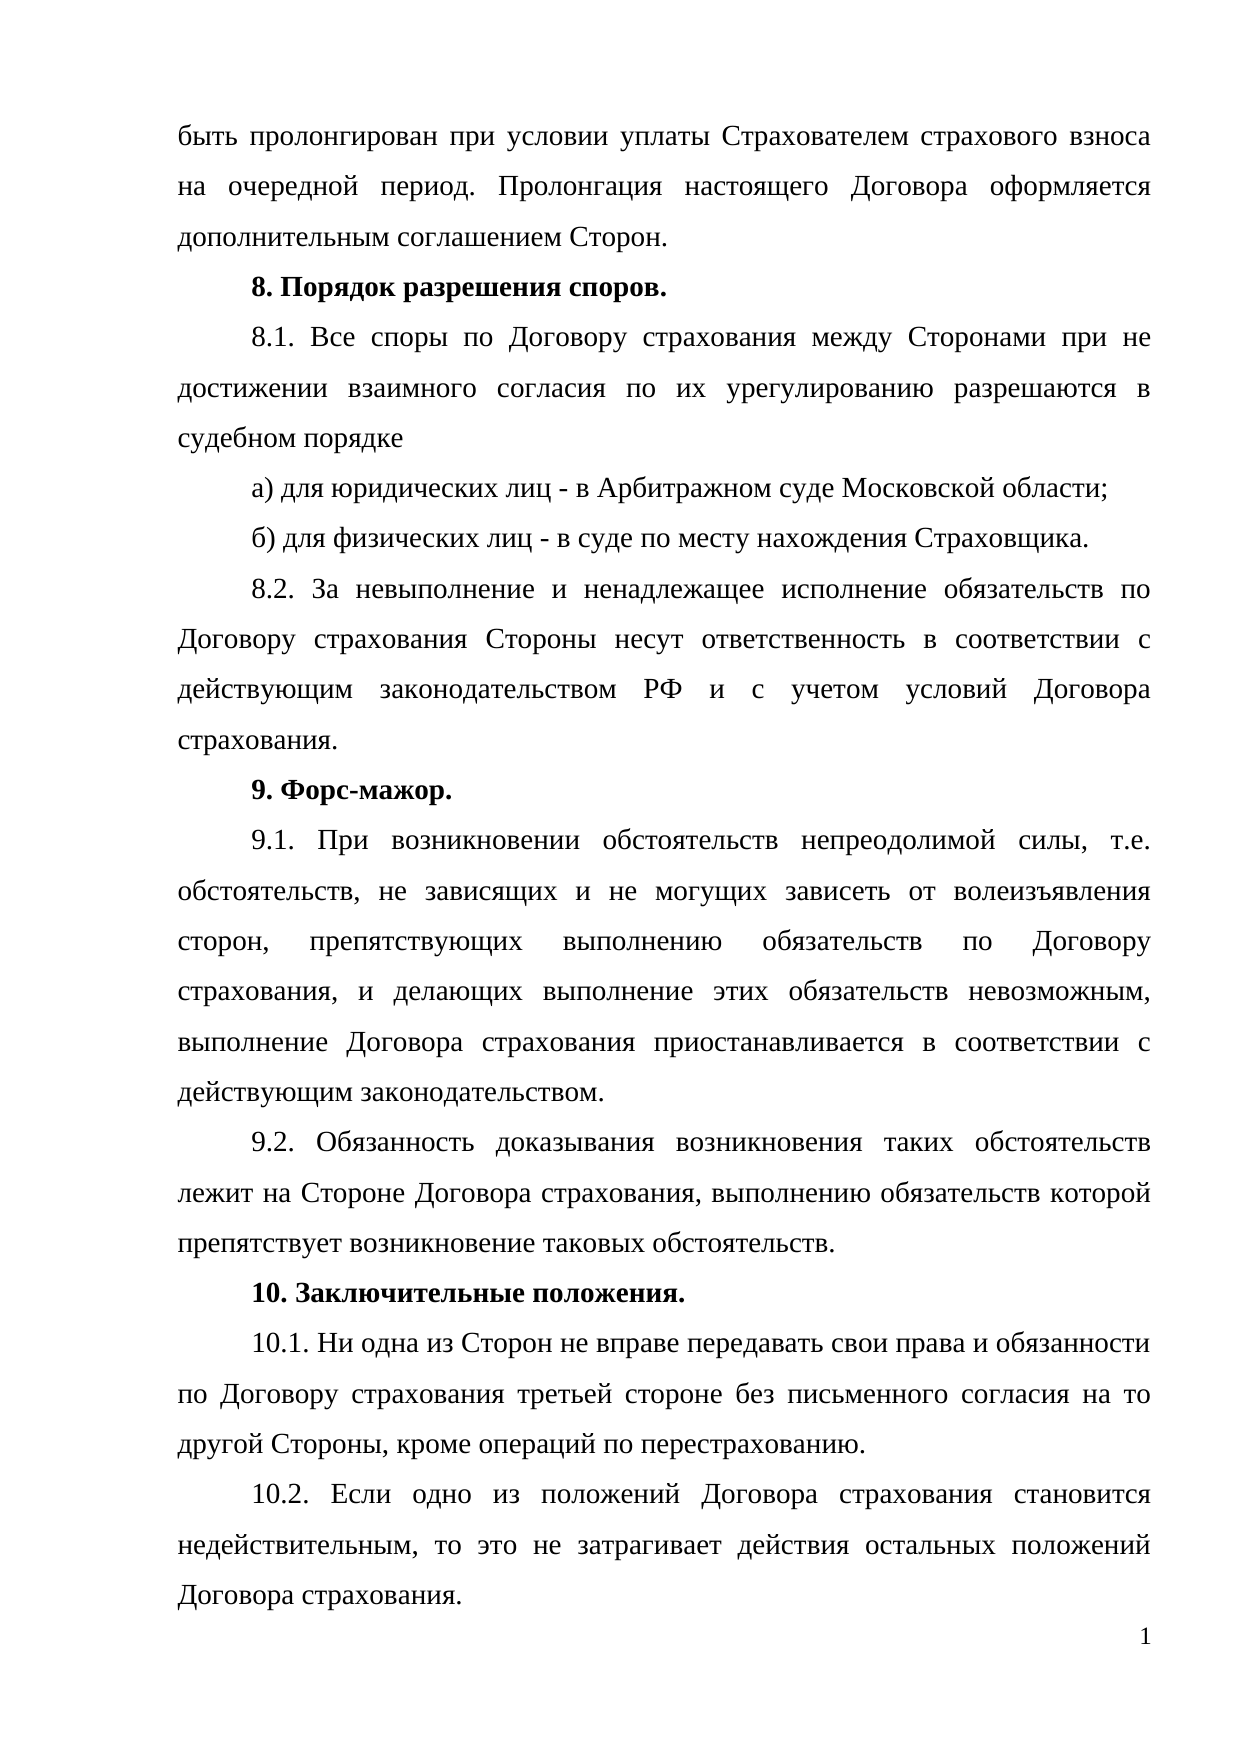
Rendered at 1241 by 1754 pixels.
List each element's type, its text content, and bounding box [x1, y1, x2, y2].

text а) для юридических лиц - в Арбитражном суде Московской области; [177, 470, 1152, 504]
text 9.1. При возникновении обстоятельств непреодолимой силы, т.е. обстоятельств, не зависящих и не могущих зависеть от волеизъявления сторон, препятствующих выполнению обязательств по Договору страхования, и делающих выполнение этих обязательств невозможным, выполнение Договора страхования приостанавливается в соответствии с действующим законодательством. [177, 822, 1152, 1108]
text 10. Заключительные положения. [177, 1275, 1152, 1309]
text 9.2. Обязанность доказывания возникновения таких обстоятельств лежит на Стороне Договора страхования, выполнению обязательств которой препятствует возникновение таковых обстоятельств. [177, 1124, 1152, 1258]
text 9. Форс-мажор. [177, 772, 1152, 806]
text 10.1. Ни одна из Сторон не вправе передавать свои права и обязанности по Договору страхования третьей стороне без письменного согласия на то другой Стороны, кроме операций по перестрахованию. [177, 1326, 1152, 1460]
text 8.2. За невыполнение и ненадлежащее исполнение обязательств по Договору страхования Стороны несут ответственность в соответствии с действующим законодательством РФ и с учетом условий Договора страхования. [177, 571, 1152, 755]
text 8. Порядок разрешения споров. [177, 269, 1152, 303]
text б) для физических лиц - в суде по месту нахождения Страховщика. [177, 521, 1152, 554]
text 10.2. Если одно из положений Договора страхования становится недействительным, то это не затрагивает действия остальных положений Договора страхования. [177, 1477, 1152, 1611]
text 8.1. Все споры по Договору страхования между Сторонами при не достижении взаимного согласия по их урегулированию разрешаются в судебном порядке [177, 319, 1152, 453]
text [177, 118, 1152, 252]
